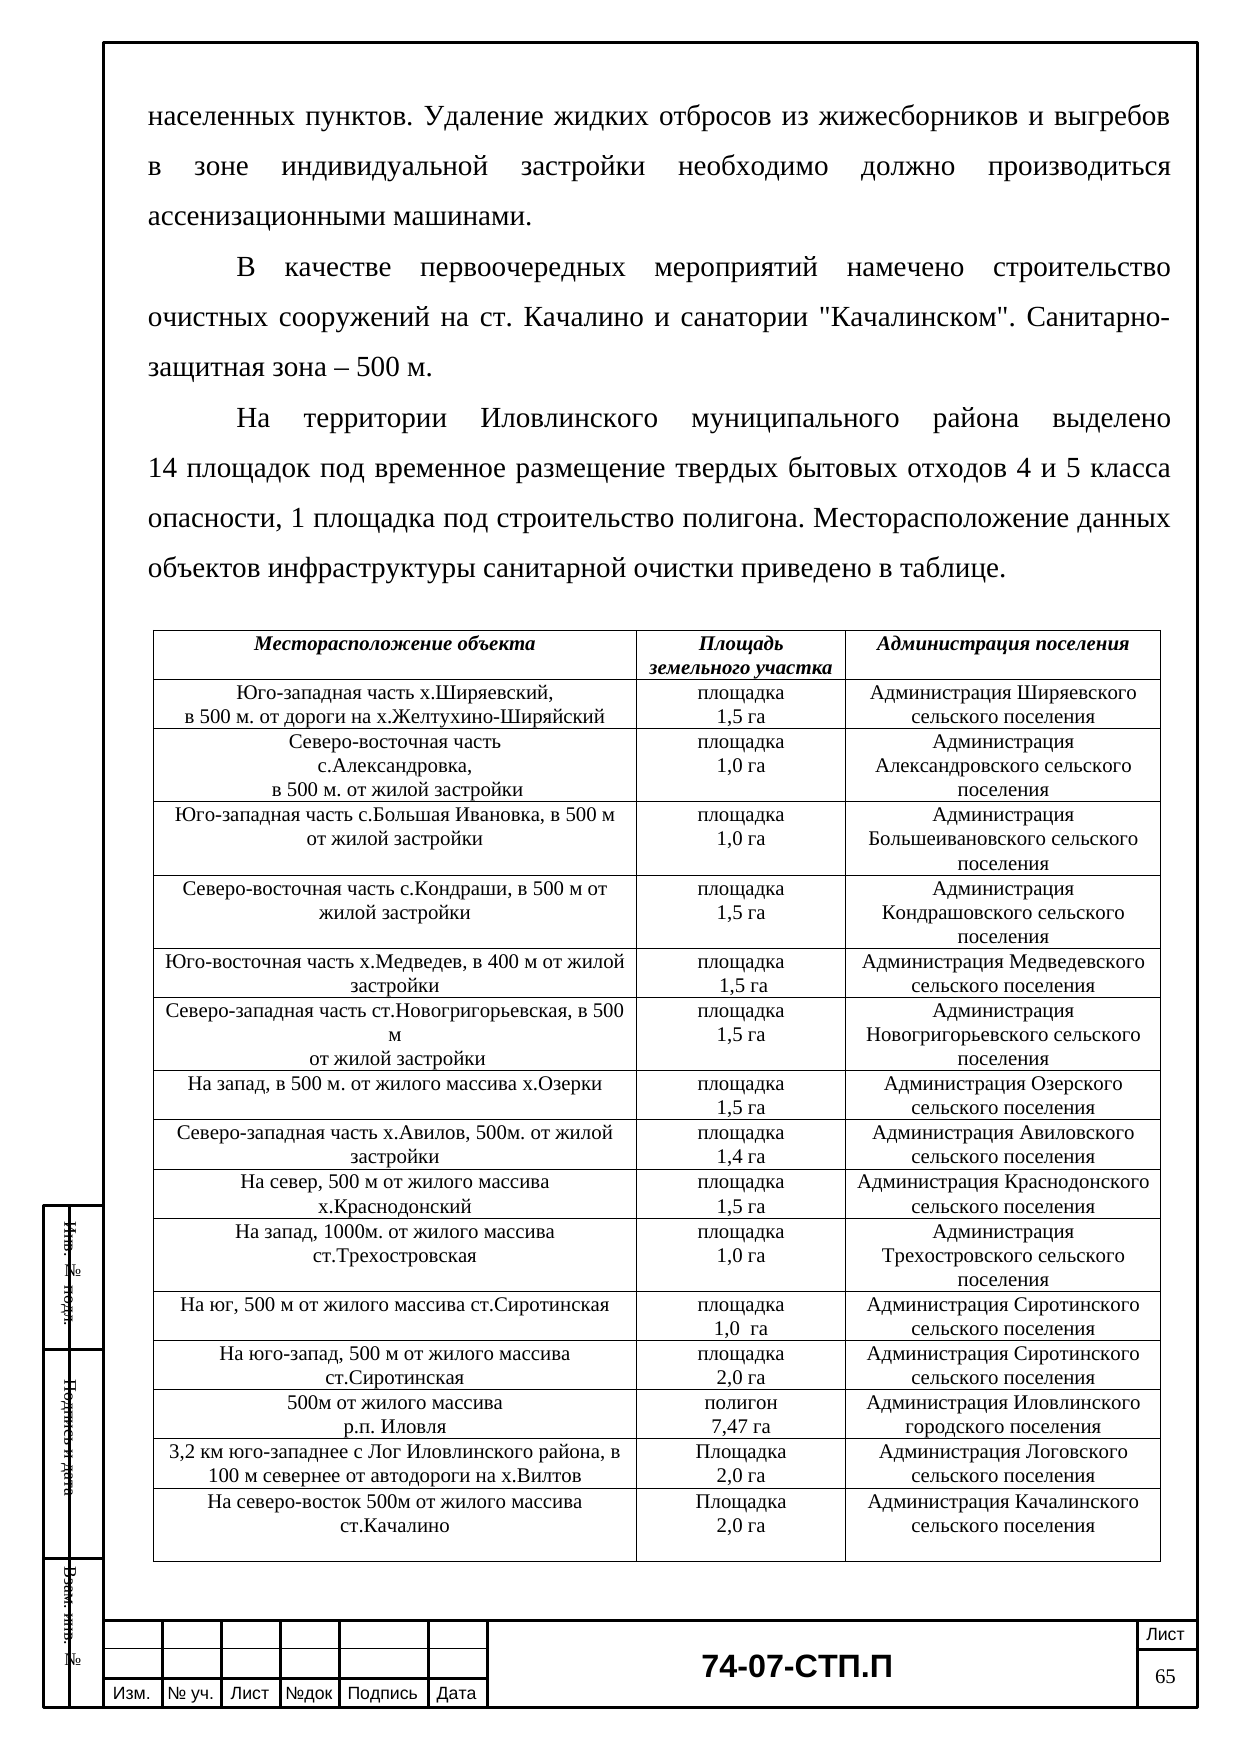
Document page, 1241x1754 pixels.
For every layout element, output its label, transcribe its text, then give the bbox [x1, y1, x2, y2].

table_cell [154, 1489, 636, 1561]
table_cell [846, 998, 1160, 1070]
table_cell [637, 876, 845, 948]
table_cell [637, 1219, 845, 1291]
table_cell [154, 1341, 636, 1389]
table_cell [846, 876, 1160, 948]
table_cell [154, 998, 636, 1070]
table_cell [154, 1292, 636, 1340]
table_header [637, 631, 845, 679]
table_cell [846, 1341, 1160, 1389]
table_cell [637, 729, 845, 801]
text На территории Иловлинского муниципального района выделено 14 площадок под временное размещение твердых бытовых отходов 4 и 5 класса опасности, 1 площадка под строительство полигона. Месторасположение данных объектов инфраструктуры санитарной очистки приведено в таблице. [148, 400, 1172, 584]
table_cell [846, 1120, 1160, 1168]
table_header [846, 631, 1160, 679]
text В качестве первоочередных мероприятий намечено строительство очистных сооружений на ст. Качалино и санатории "Качалинском". Санитарно-защитная зона – . [148, 249, 1172, 383]
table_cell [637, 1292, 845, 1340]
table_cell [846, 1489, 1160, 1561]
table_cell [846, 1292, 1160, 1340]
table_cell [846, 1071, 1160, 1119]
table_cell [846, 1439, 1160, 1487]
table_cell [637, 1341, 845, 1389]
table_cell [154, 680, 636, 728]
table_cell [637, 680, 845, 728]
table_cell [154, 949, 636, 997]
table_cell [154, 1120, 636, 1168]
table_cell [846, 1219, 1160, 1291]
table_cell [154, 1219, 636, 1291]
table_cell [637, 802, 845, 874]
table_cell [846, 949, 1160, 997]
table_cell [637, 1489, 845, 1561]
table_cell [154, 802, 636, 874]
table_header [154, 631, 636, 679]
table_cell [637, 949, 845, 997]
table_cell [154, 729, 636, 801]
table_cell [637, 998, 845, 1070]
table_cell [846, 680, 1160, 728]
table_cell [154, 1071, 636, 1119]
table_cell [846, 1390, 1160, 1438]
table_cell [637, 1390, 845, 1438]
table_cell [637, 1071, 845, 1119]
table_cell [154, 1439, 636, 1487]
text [148, 98, 1172, 232]
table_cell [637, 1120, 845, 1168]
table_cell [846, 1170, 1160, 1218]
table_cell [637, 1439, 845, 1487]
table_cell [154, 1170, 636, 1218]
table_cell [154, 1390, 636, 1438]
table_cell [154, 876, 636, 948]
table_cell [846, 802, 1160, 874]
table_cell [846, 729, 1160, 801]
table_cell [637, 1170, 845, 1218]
